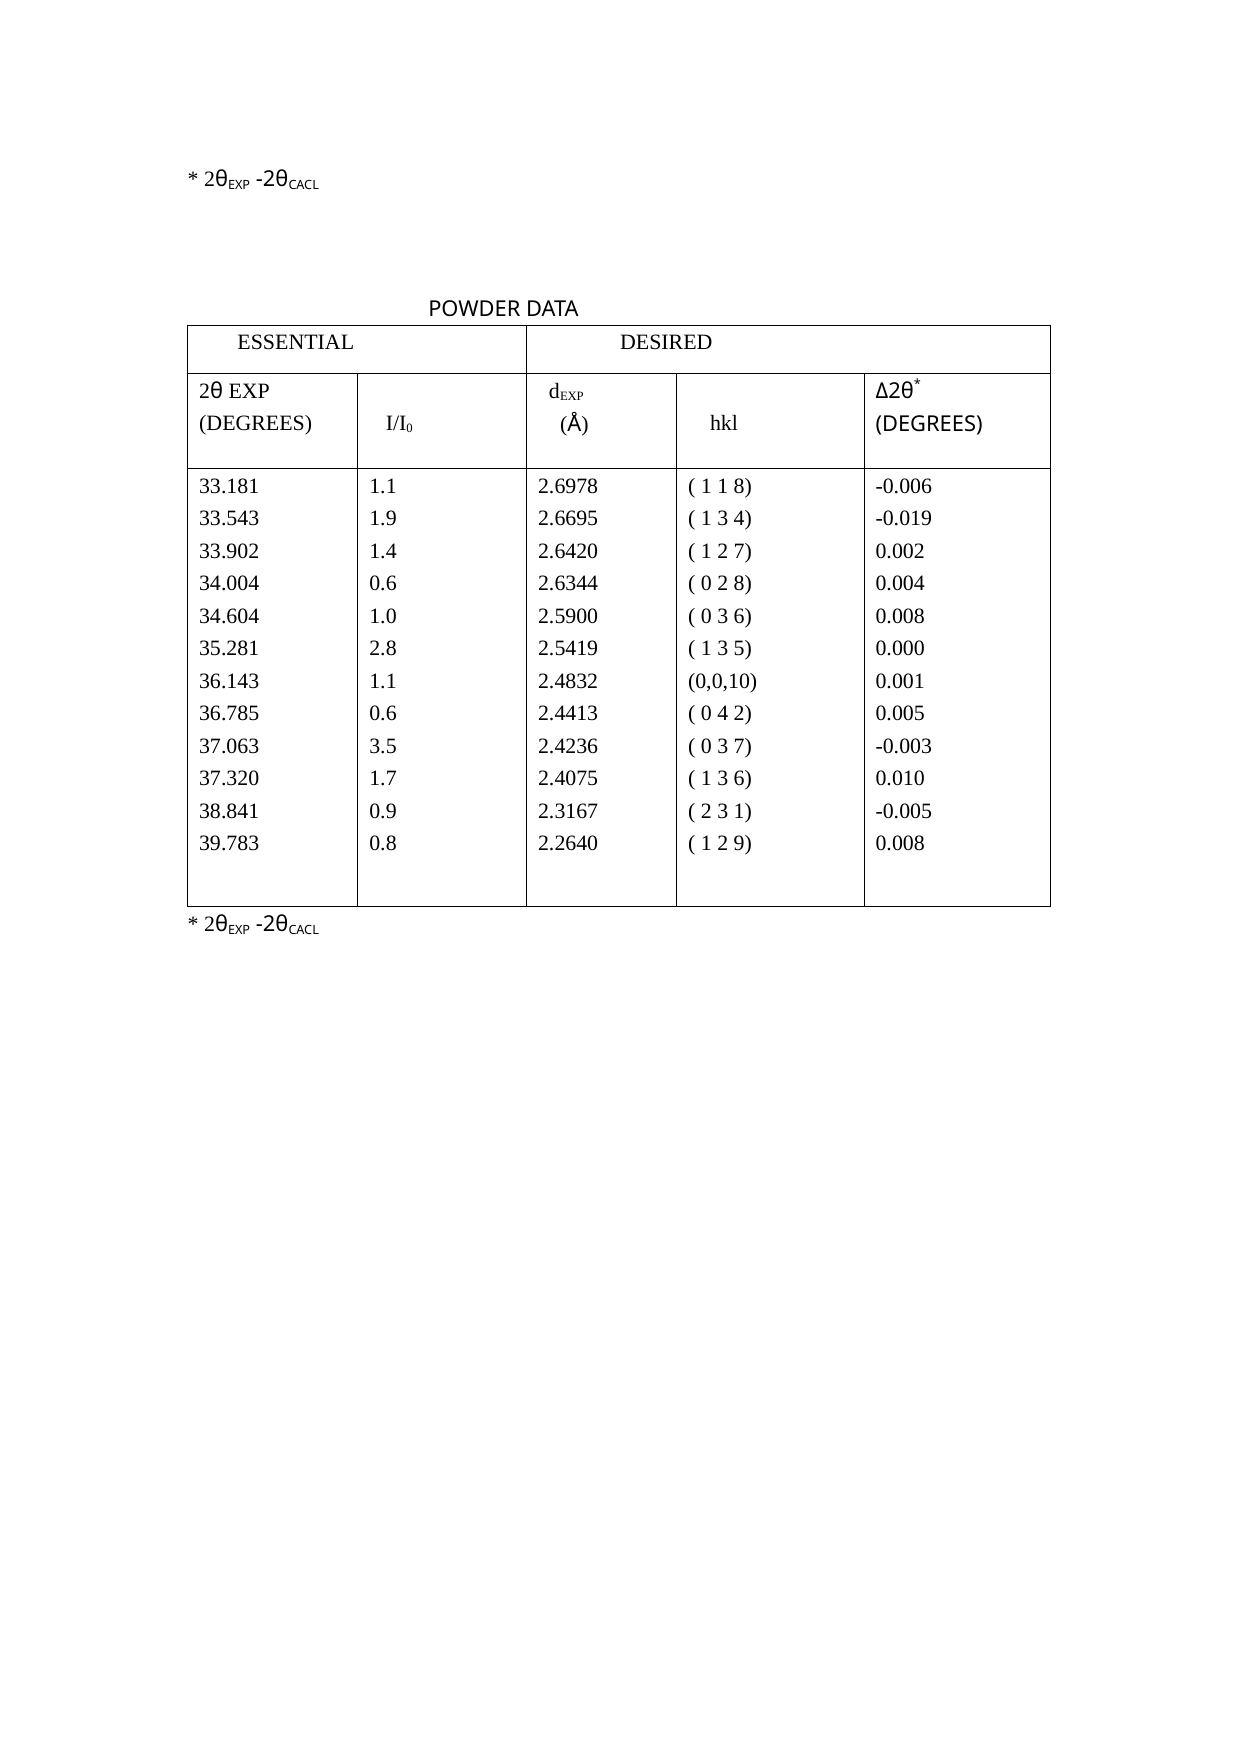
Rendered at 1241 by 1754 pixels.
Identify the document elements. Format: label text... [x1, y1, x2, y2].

table_cell ( 1 1 8) ( 1 3 4) ( 1 2 7) ( 0 2 8) ( 0 3 6) ( 1 3 5) (0,0,10) ( 0 4 2) ( 0 3 7) ( 1 3 6) ( 2 3 1) ( 1 2 9) [677, 469, 864, 906]
table_cell hkl [677, 374, 864, 468]
text POWDER DATA [187, 292, 1053, 324]
table_header ESSENTIAL [188, 326, 526, 373]
text * 2θEXP -2θCACL [187, 907, 1053, 939]
table_cell I/I0 [358, 374, 526, 468]
table_header DESIRED [527, 326, 1050, 373]
table_cell 33.181 33.543 33.902 34.004 34.604 35.281 36.143 36.785 37.063 37.320 38.841 39.783 [188, 469, 357, 906]
table_cell Δ2θ* (DEGREES) [865, 374, 1050, 468]
text * 2θEXP -2θCACL [187, 162, 1053, 194]
table_cell 2.6978 2.6695 2.6420 2.6344 2.5900 2.5419 2.4832 2.4413 2.4236 2.4075 2.3167 2.2640 [527, 469, 676, 906]
table_cell 2θ EXP (DEGREES) [188, 374, 357, 468]
table_cell -0.006 -0.019 0.002 0.004 0.008 0.000 0.001 0.005 -0.003 0.010 -0.005 0.008 [865, 469, 1050, 906]
table_cell 1.1 1.9 1.4 0.6 1.0 2.8 1.1 0.6 3.5 1.7 0.9 0.8 [358, 469, 526, 906]
table_cell dEXP (Å) [527, 374, 676, 468]
